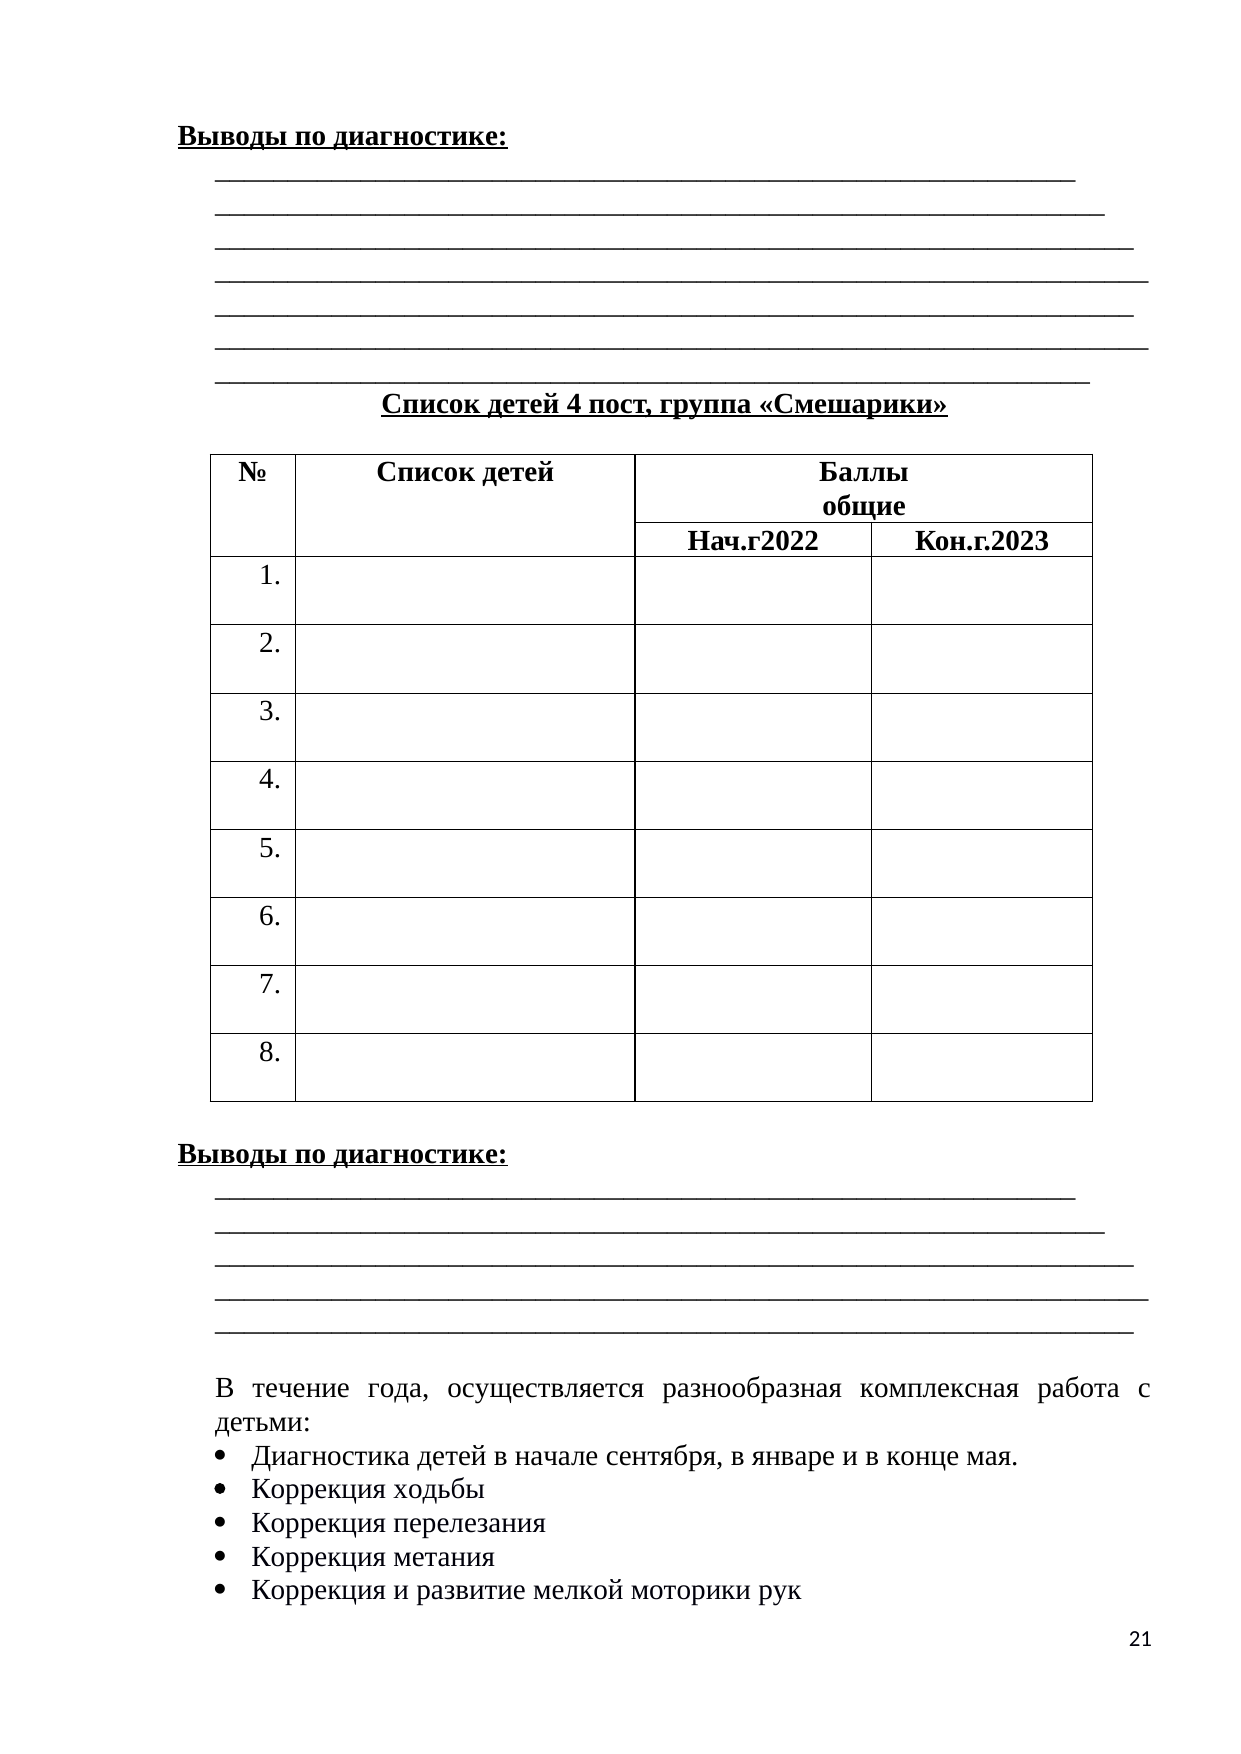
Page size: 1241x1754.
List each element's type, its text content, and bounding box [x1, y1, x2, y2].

table_cell [636, 762, 871, 829]
table_cell [872, 762, 1092, 829]
text ________________________________________________________________ [215, 1270, 1152, 1303]
text Выводы по диагностике: [177, 118, 1152, 152]
text _______________________________________________________________ [215, 1236, 1152, 1270]
list Коррекция ходьбы [215, 1471, 1152, 1505]
text В течение года, осуществляется разнообразная комплексная работа с детьми: [215, 1371, 1152, 1438]
text _______________________________________________________________ [215, 286, 1152, 319]
table_cell [296, 830, 634, 897]
table_cell Нач.г2022 [636, 523, 871, 556]
table_cell [872, 966, 1092, 1033]
table_cell [636, 1034, 871, 1101]
text ________________________________________________________________ [215, 252, 1152, 286]
table_cell [636, 830, 871, 897]
table_cell [211, 830, 295, 897]
text _____________________________________________________________ [215, 185, 1152, 219]
table_cell [872, 625, 1092, 692]
table_cell [872, 898, 1092, 965]
text ___________________________________________________________ [215, 1169, 1152, 1203]
text _______________________________________________________________ [215, 1303, 1152, 1337]
text ____________________________________________________________ [215, 353, 1152, 386]
table_cell [636, 694, 871, 761]
table_cell [296, 898, 634, 965]
table_cell [211, 1034, 295, 1101]
list Коррекция метания [215, 1539, 1152, 1572]
table_header № [211, 455, 295, 556]
table_cell [296, 762, 634, 829]
table_cell [296, 1034, 634, 1101]
table_cell [296, 557, 634, 624]
text ________________________________________________________________ [215, 319, 1152, 353]
table_cell [296, 966, 634, 1033]
table_cell [636, 557, 871, 624]
table_cell [211, 762, 295, 829]
table_header Список детей [296, 455, 634, 556]
table_cell [211, 557, 295, 624]
table_cell [211, 694, 295, 761]
table_cell [872, 557, 1092, 624]
table_cell [872, 830, 1092, 897]
table_cell [636, 625, 871, 692]
table_header Баллы общие [636, 455, 1092, 522]
list Коррекция и развитие мелкой моторики рук [215, 1572, 1152, 1606]
table_cell [872, 694, 1092, 761]
text Выводы по диагностике: [177, 1136, 1152, 1169]
table_cell [211, 898, 295, 965]
table_cell [636, 966, 871, 1033]
table_cell [211, 966, 295, 1033]
table_cell [211, 625, 295, 692]
table_cell [872, 1034, 1092, 1101]
list Диагностика детей в начале сентября, в январе и в конце мая. [215, 1438, 1152, 1471]
text _______________________________________________________________ [215, 219, 1152, 252]
text _____________________________________________________________ [215, 1203, 1152, 1236]
table_cell [296, 625, 634, 692]
list Коррекция перелезания [215, 1505, 1152, 1539]
table_cell [636, 898, 871, 965]
text Список детей 4 пост, группа «Смешарики» [177, 386, 1152, 420]
table_cell Кон.г.2023 [872, 523, 1092, 556]
text ___________________________________________________________ [215, 152, 1152, 185]
table_cell [296, 694, 634, 761]
